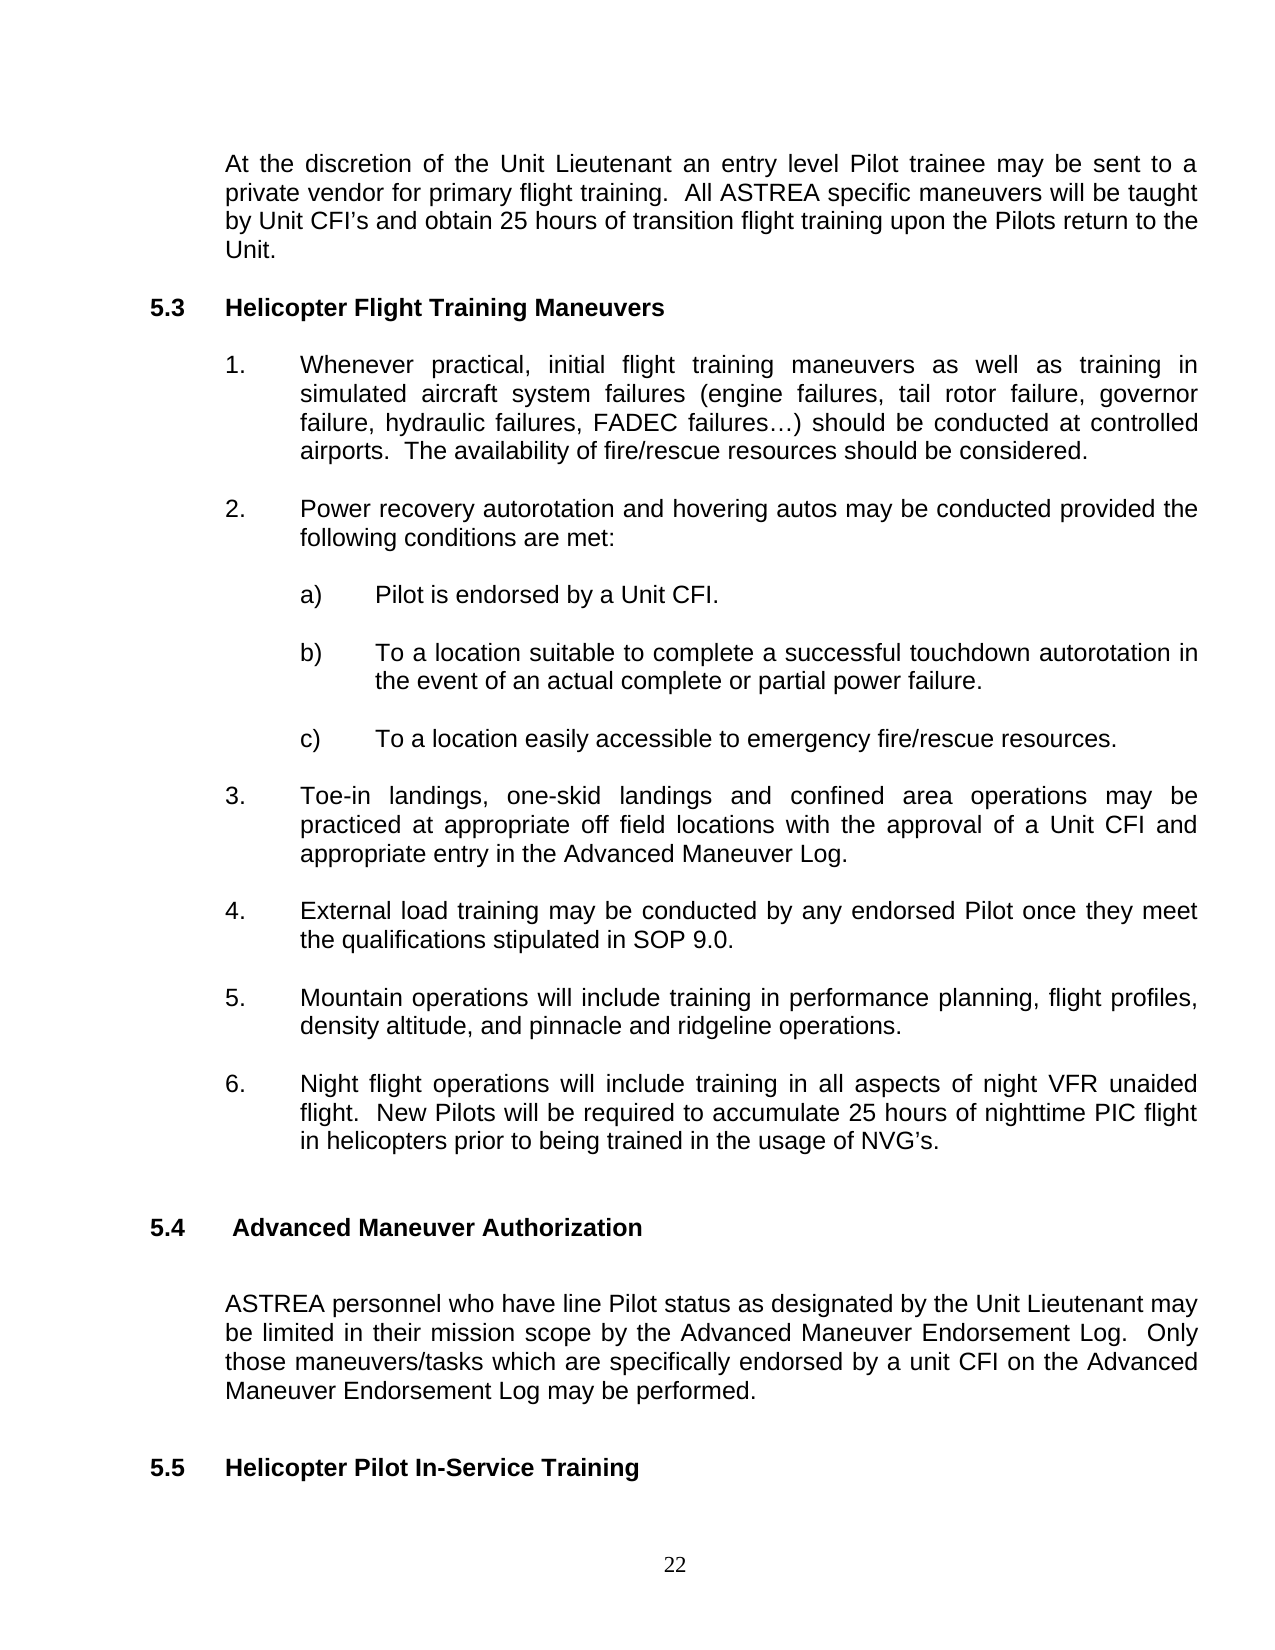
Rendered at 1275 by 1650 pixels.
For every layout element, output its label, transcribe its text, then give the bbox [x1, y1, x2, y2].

text At the discretion of the Unit Lieutenant an entry level Pilot trainee may be sent to a private vendor for primary flight training. All ASTREA specific maneuvers will be taught by Unit CFI’s and obtain 25 hours of transition flight training upon the Pilots return to the Unit. [225, 149, 1200, 264]
subtitle 5.5 Helicopter Pilot In-Service Training [150, 1452, 1200, 1481]
text b) To a location suitable to complete a successful touchdown autorotation in the event of an actual complete or partial power failure. [300, 637, 1200, 695]
text 4. External load training may be conducted by any endorsed Pilot once they meet the qualifications stipulated in SOP 9.0. [150, 896, 1200, 954]
text ASTREA personnel who have line Pilot status as designated by the Unit Lieutenant may be limited in their mission scope by the Advanced Maneuver Endorsement Log. Only those maneuvers/tasks which are specifically endorsed by a unit CFI on the Advanced Maneuver Endorsement Log may be performed. [225, 1289, 1200, 1404]
subtitle 5.4 Advanced Maneuver Authorization [150, 1212, 1200, 1241]
subtitle 5.3 Helicopter Flight Training Maneuvers [150, 292, 1200, 321]
text 2. Power recovery autorotation and hovering autos may be conducted provided the following conditions are met: [150, 494, 1200, 551]
text 3. Toe-in landings, one-skid landings and confined area operations may be practiced at appropriate off field locations with the approval of a Unit CFI and appropriate entry in the Advanced Maneuver Log. [150, 781, 1200, 867]
text 6. Night flight operations will include training in all aspects of night VFR unaided flight. New Pilots will be required to accumulate 25 hours of nighttime PIC flight in helicopters prior to being trained in the usage of NVG’s. [150, 1069, 1200, 1155]
text c) To a location easily accessible to emergency fire/rescue resources. [300, 724, 1200, 752]
text 1. Whenever practical, initial flight training maneuvers as well as training in simulated aircraft system failures (engine failures, tail rotor failure, governor failure, hydraulic failures, FADEC failures…) should be conducted at controlled airports. The availability of fire/rescue resources should be considered. [150, 350, 1200, 465]
text 5. Mountain operations will include training in performance planning, flight profiles, density altitude, and pinnacle and ridgeline operations. [150, 982, 1200, 1040]
text a) Pilot is endorsed by a Unit CFI. [300, 580, 1200, 609]
